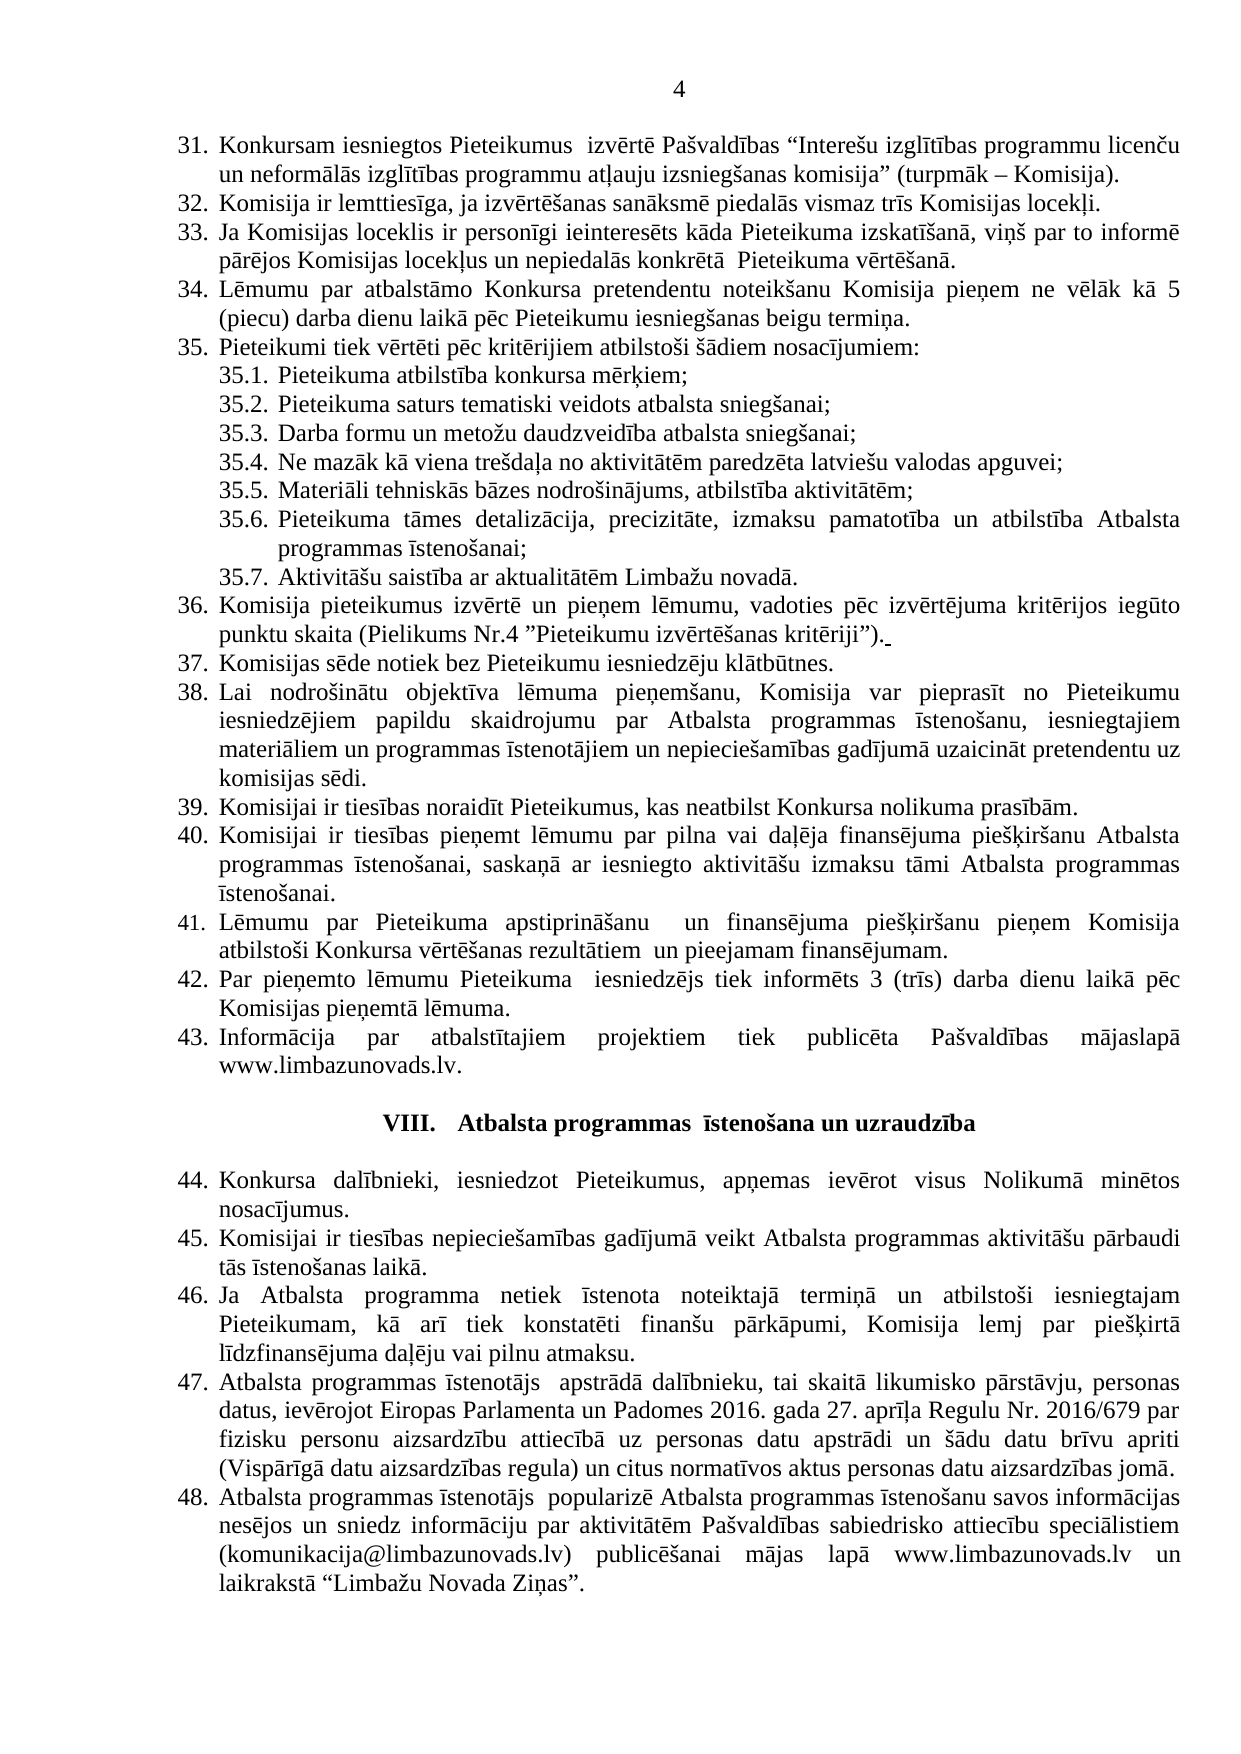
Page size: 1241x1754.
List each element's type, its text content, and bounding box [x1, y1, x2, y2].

list Konkursa dalībnieki, iesniedzot Pieteikumus, apņemas ievērot visus Nolikumā minētos nosacījumus. [177, 1166, 1181, 1223]
list Komisijai ir tiesības pieņemt lēmumu par pilna vai daļēja finansējuma piešķiršanu Atbalsta programmas īstenošanai, saskaņā ar iesniegto aktivitāšu izmaksu tāmi Atbalsta programmas īstenošanai. [177, 821, 1181, 907]
list Atbalsta programmas īstenotājs popularizē Atbalsta programmas īstenošanu savos informācijas nesējos un sniedz informāciju par aktivitātēm Pašvaldības sabiedrisko attiecību speciālistiem (komunikacija@limbazunovads.lv) publicēšanai mājas lapā www.limbazunovads.lv un laikrakstā “Limbažu Novada Ziņas”. [177, 1482, 1181, 1597]
list Lēmumu par Pieteikuma apstiprināšanu un finansējuma piešķiršanu pieņem Komisija atbilstoši Konkursa vērtēšanas rezultātiem un pieejamam finansējumam. [177, 907, 1181, 964]
list Materiāli tehniskās bāzes nodrošinājums, atbilstība aktivitātēm; [218, 476, 1181, 504]
list Darba formu un metožu daudzveidība atbalsta sniegšanai; [218, 418, 1181, 447]
list Lēmumu par atbalstāmo Konkursa pretendentu noteikšanu Komisija pieņem ne vēlāk kā 5 (piecu) darba dienu laikā pēc Pieteikumu iesniegšanas beigu termiņa. [177, 274, 1181, 332]
list Atbalsta programmas īstenošana un uzraudzība [177, 1108, 1181, 1137]
list Ja Atbalsta programma netiek īstenota noteiktajā termiņā un atbilstoši iesniegtajam Pieteikumam, kā arī tiek konstatēti finanšu pārkāpumi, Komisija lemj par piešķirtā līdzfinansējuma daļēju vai pilnu atmaksu. [177, 1281, 1181, 1367]
list Informācija par atbalstītajiem projektiem tiek publicēta Pašvaldības mājaslapā www.limbazunovads.lv. [177, 1022, 1181, 1079]
list Komisijai ir tiesības noraidīt Pieteikumus, kas neatbilst Konkursa nolikuma prasībām. [177, 792, 1181, 821]
list Par pieņemto lēmumu Pieteikuma iesniedzējs tiek informēts 3 (trīs) darba dienu laikā pēc Komisijas pieņemtā lēmuma. [177, 964, 1181, 1022]
list Pieteikuma tāmes detalizācija, precizitāte, izmaksu pamatotība un atbilstība Atbalsta programmas īstenošanai; [218, 504, 1181, 562]
list Aktivitāšu saistība ar aktualitātēm Limbažu novadā. [218, 562, 1181, 591]
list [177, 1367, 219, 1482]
list Pieteikuma saturs tematiski veidots atbalsta sniegšanai; [218, 389, 1181, 418]
list Komisija ir lemttiesīga, ja izvērtēšanas sanāksmē piedalās vismaz trīs Komisijas locekļi. [177, 188, 1181, 217]
list Pieteikumi tiek vērtēti pēc kritērijiem atbilstoši šādiem nosacījumiem: [177, 332, 1181, 361]
list Lai nodrošinātu objektīva lēmuma pieņemšanu, Komisija var pieprasīt no Pieteikumu iesniedzējiem papildu skaidrojumu par Atbalsta programmas īstenošanu, iesniegtajiem materiāliem un programmas īstenotājiem un nepieciešamības gadījumā uzaicināt pretendentu uz komisijas sēdi. [177, 677, 1181, 792]
list Komisijai ir tiesības nepieciešamības gadījumā veikt Atbalsta programmas aktivitāšu pārbaudi tās īstenošanas laikā. [177, 1223, 1181, 1281]
list Komisijas sēde notiek bez Pieteikumu iesniedzēju klātbūtnes. [177, 648, 1181, 677]
list Konkursam iesniegtos Pieteikumus izvērtē Pašvaldības “Interešu izglītības programmu licenču un neformālās izglītības programmu atļauju izsniegšanas komisija” (turpmāk – Komisija). [177, 131, 1181, 188]
list Ne mazāk kā viena trešdaļa no aktivitātēm paredzēta latviešu valodas apguvei; [218, 447, 1181, 476]
list Pieteikuma atbilstība konkursa mērķiem; [218, 361, 1181, 389]
list Ja Komisijas loceklis ir personīgi ieinteresēts kāda Pieteikuma izskatīšanā, viņš par to informē pārējos Komisijas locekļus un nepiedalās konkrētā Pieteikuma vērtēšanā. [177, 217, 1181, 274]
list Komisija pieteikumus izvērtē un pieņem lēmumu, vadoties pēc izvērtējuma kritērijos iegūto punktu skaita (Pielikums Nr.4 ”Pieteikumu izvērtēšanas kritēriji”). [177, 591, 1181, 648]
